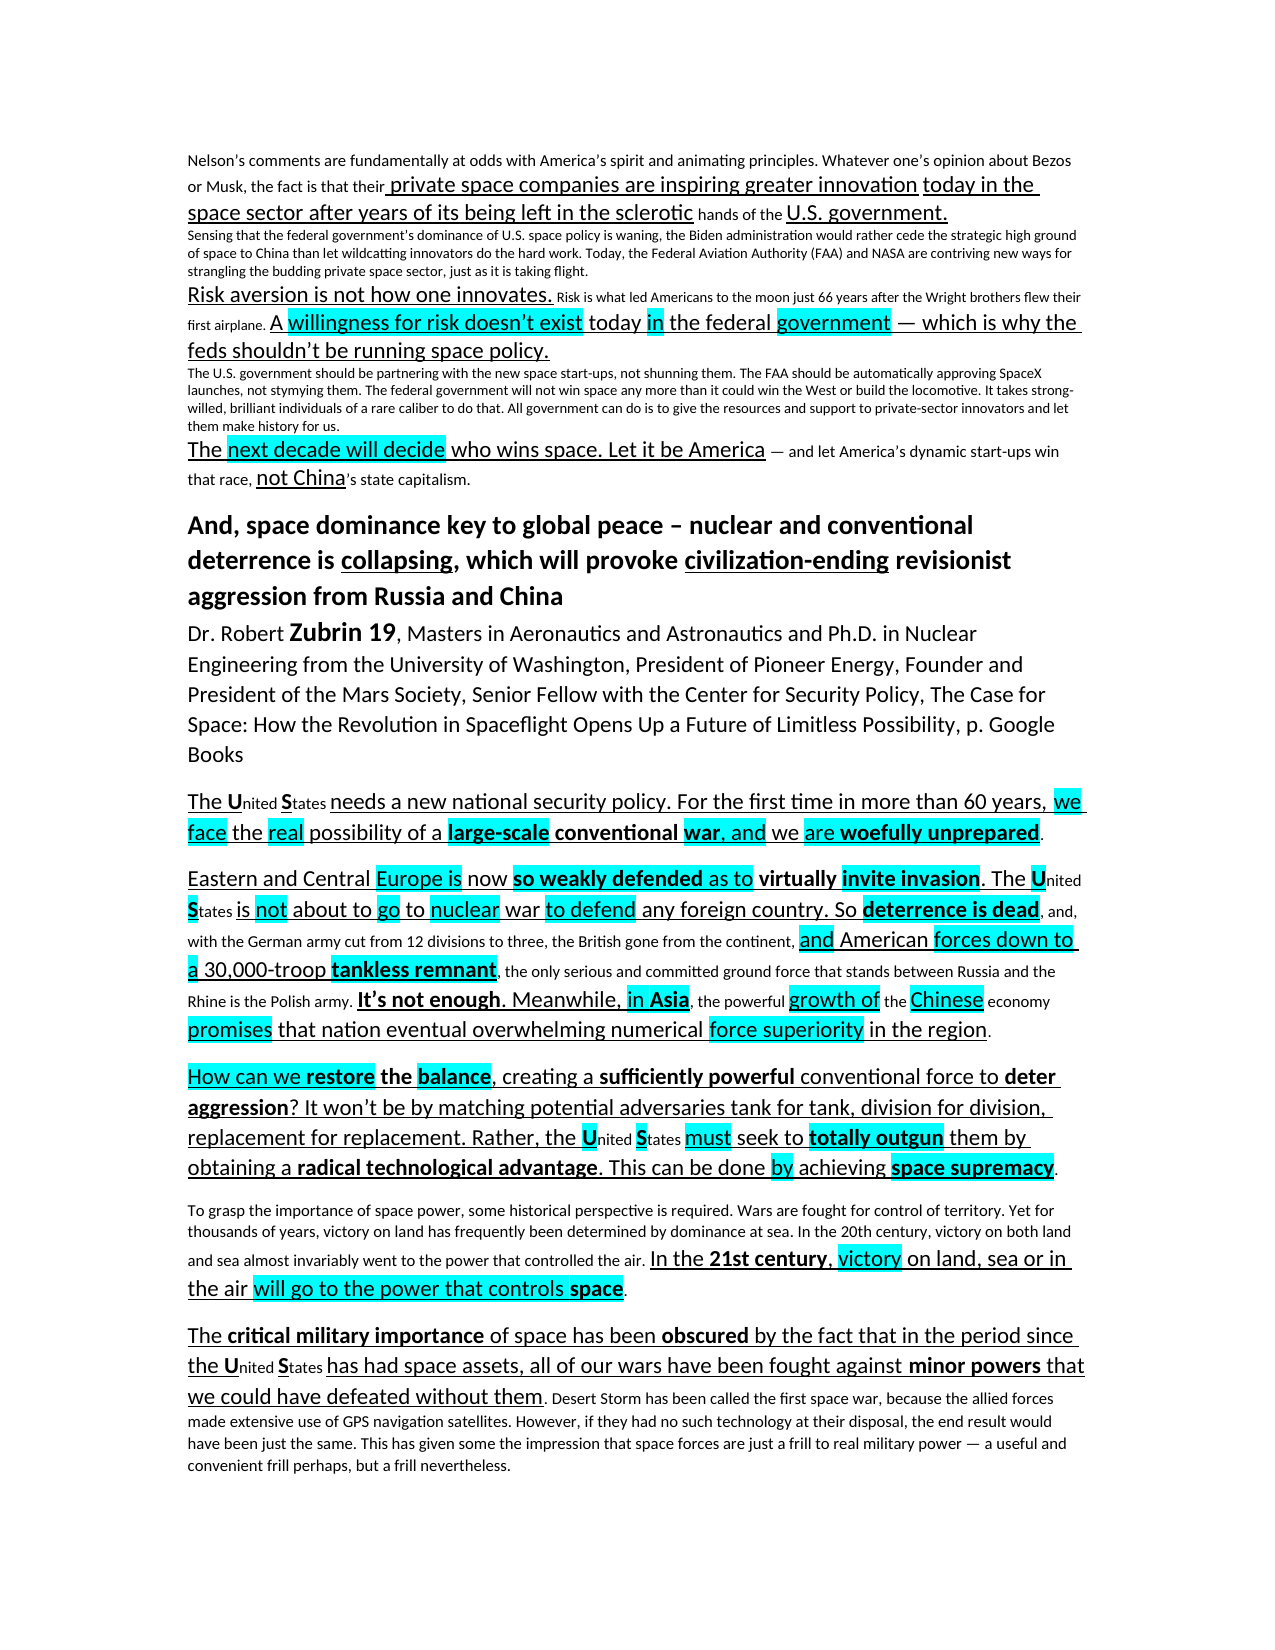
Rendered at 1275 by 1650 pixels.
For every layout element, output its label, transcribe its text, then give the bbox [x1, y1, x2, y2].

text The U.S. government should be partnering with the new space start-ups, not shunning them. The FAA should be automatically approving SpaceX launches, not stymying them. The federal government will not win space any more than it could win the West or build the locomotive. It takes strong-willed, brilliant individuals of a rare caliber to do that. All government can do is to give the resources and support to private-sector innovators and let them make history for us. [187, 364, 1087, 435]
text Risk aversion is not how one innovates. Risk is what led Americans to the moon just 66 years after the Wright brothers flew their first airplane. A willingness for risk doesn’t exist today in the federal government — which is why the feds shouldn’t be running space policy. [187, 280, 1087, 364]
text How can we restore the balance, creating a sufficiently powerful conventional force to deter aggression? It won’t be by matching potential adversaries tank for tank, division for division, replacement for replacement. Rather, the United States must seek to totally outgun them by obtaining a radical technological advantage. This can be done by achieving space supremacy. [187, 1062, 1087, 1181]
text To grasp the importance of space power, some historical perspective is required. Wars are fought for control of territory. Yet for thousands of years, victory on land has frequently been determined by dominance at sea. In the 20th century, victory on both land and sea almost invariably went to the power that controlled the air. In the 21st century, victory on land, sea or in the air will go to the power that controls space. [187, 1200, 1087, 1302]
text Eastern and Central Europe is now so weakly defended as to virtually invite invasion. The United States is not about to go to nuclear war to defend any foreign country. So deterrence is dead, and, with the German army cut from 12 divisions to three, the British gone from the continent, and American forces down to a 30,000-troop tankless remnant, the only serious and committed ground force that stands between Russia and the Rhine is the Polish army. It’s not enough. Meanwhile, in Asia, the powerful growth of the Chinese economy promises that nation eventual overwhelming numerical force superiority in the region. [187, 864, 1087, 1043]
text Nelson’s comments are fundamentally at odds with America’s spirit and animating principles. Whatever one’s opinion about Bezos or Musk, the fact is that their private space companies are inspiring greater innovation today in the space sector after years of its being left in the sclerotic hands of the U.S. government. [187, 150, 1087, 226]
text Sensing that the federal government’s dominance of U.S. space policy is waning, the Biden administration would rather cede the strategic high ground of space to China than let wildcatting innovators do the hard work. Today, the Federal Aviation Authority (FAA) and NASA are contriving new ways for strangling the budding private space sector, just as it is taking flight. [187, 226, 1087, 280]
text The critical military importance of space has been obscured by the fact that in the period since the United States has had space assets, all of our wars have been fought against minor powers that we could have defeated without them. Desert Storm has been called the first space war, because the allied forces made extensive use of GPS navigation satellites. However, if they had no such technology at their disposal, the end result would have been just the same. This has given some the impression that space forces are just a frill to real military power — a useful and convenient frill perhaps, but a frill nevertheless. [187, 1321, 1087, 1475]
text Dr. Robert Zubrin 19, Masters in Aeronautics and Astronautics and Ph.D. in Nuclear Engineering from the University of Washington, President of Pioneer Energy, Founder and President of the Mars Society, Senior Fellow with the Center for Security Policy, The Case for Space: How the Revolution in Spaceflight Opens Up a Future of Limitless Possibility, p. Google Books [187, 615, 1087, 768]
text The next decade will decide who wins space. Let it be America — and let America’s dynamic start-ups win that race, not China’s state capitalism. [187, 435, 1087, 491]
text The United States needs a new national security policy. For the first time in more than 60 years, we face the real possibility of a large-scale conventional war, and we are woefully unprepared. [187, 787, 1087, 846]
subtitle And, space dominance key to global peace – nuclear and conventional deterrence is collapsing, which will provoke civilization-ending revisionist aggression from Russia and China [187, 508, 1087, 612]
